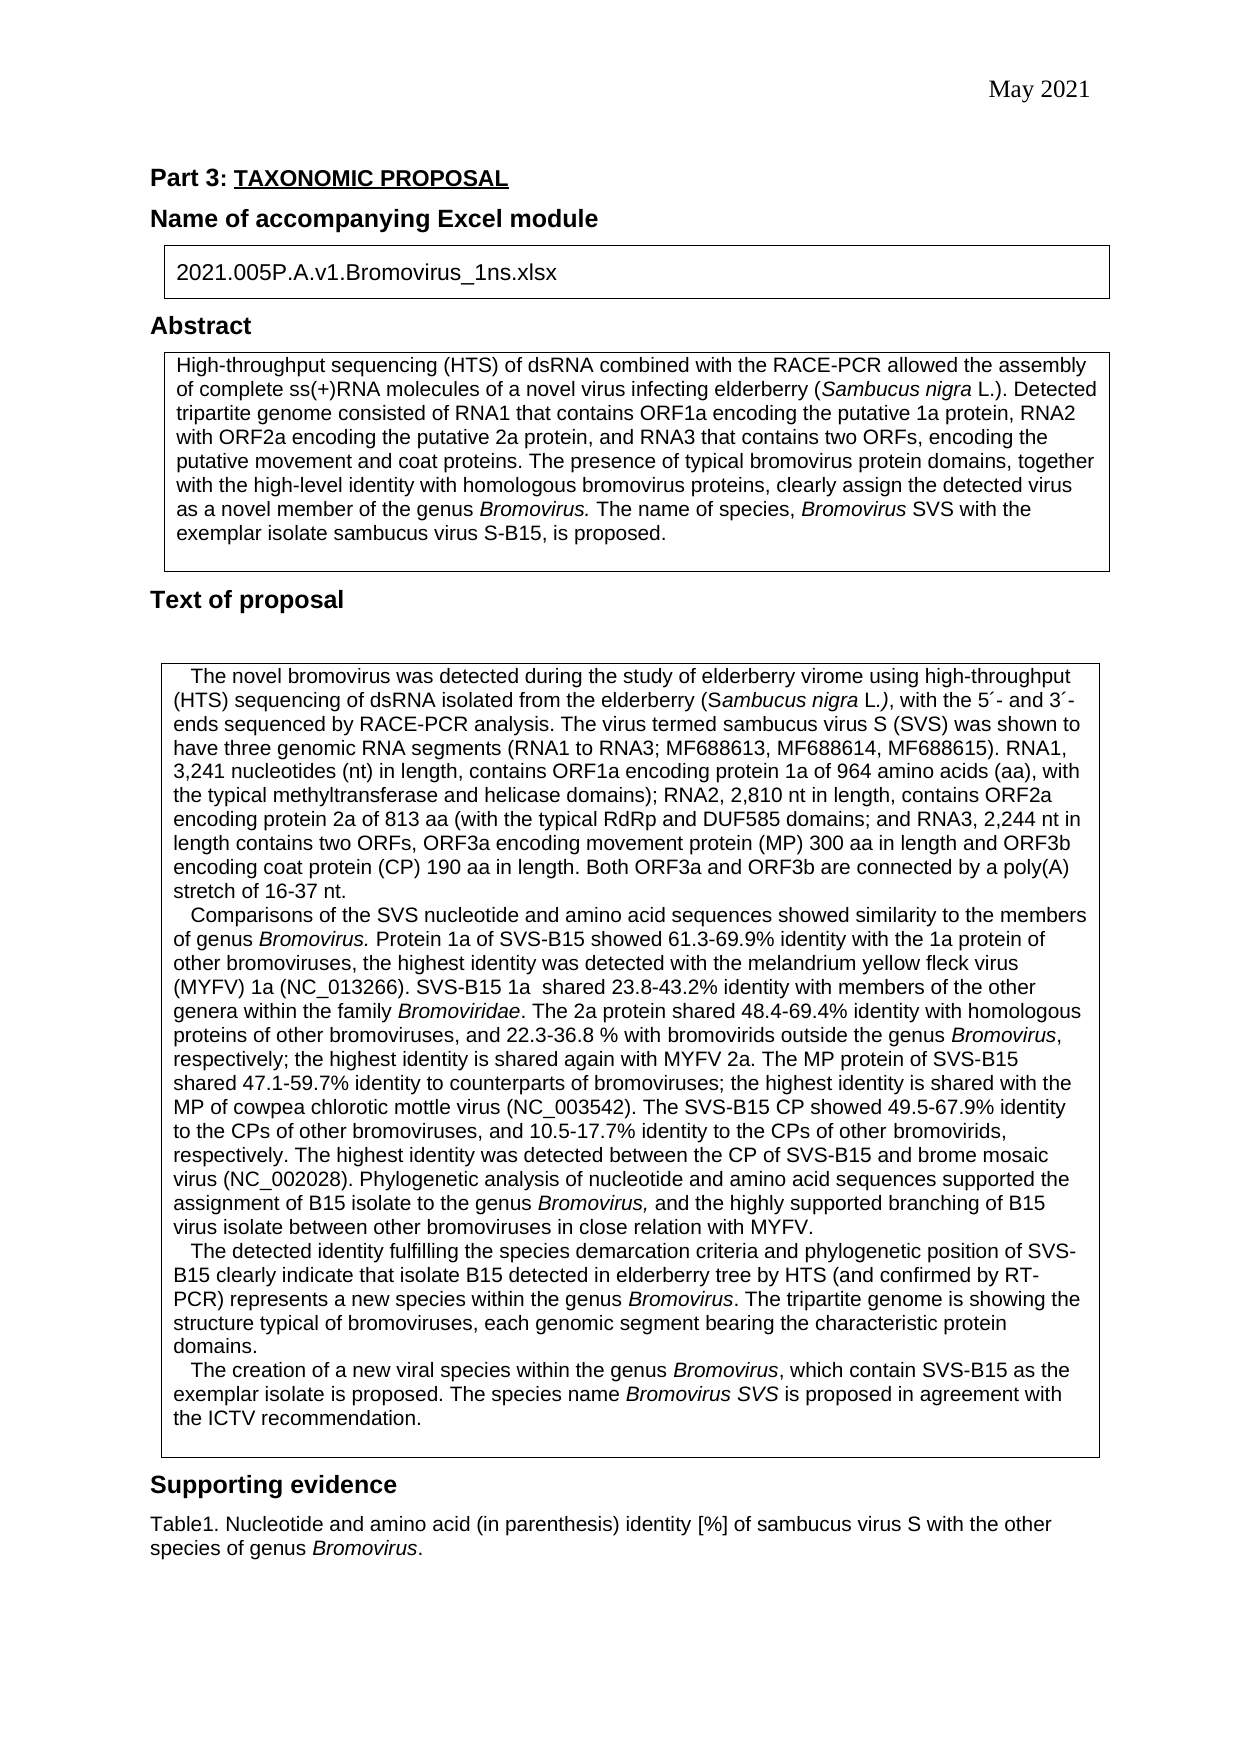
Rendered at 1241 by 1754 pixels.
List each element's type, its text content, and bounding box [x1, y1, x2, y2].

table_header 2021.005P.A.v1.Bromovirus_1ns.xlsx [165, 246, 1109, 297]
text Part 3: TAXONOMIC PROPOSAL [150, 162, 1090, 191]
text Table1. Nucleotide and amino acid (in parenthesis) identity [%] of sambucus virus S with the other species of genus Bromovirus. [150, 1511, 1090, 1559]
text Abstract [150, 311, 1090, 340]
text Supporting evidence [150, 1470, 1090, 1499]
table_header [150, 626, 1111, 1458]
table_header High-throughput sequencing (HTS) of dsRNA combined with the RACE-PCR allowed the assembly of complete ss(+)RNA molecules of a novel virus infecting elderberry (Sambucus nigra L.). Detected tripartite genome consisted of RNA1 that contains ORF1a encoding the putative 1a protein, RNA2 with ORF2a encoding the putative 2a protein, and RNA3 that contains two ORFs, encoding the putative movement and coat proteins. The presence of typical bromovirus protein domains, together with the high-level identity with homologous bromovirus proteins, clearly assign the detected virus as a novel member of the genus Bromovirus. The name of species, Bromovirus SVS with the exemplar isolate sambucus virus S-B15, is proposed. [165, 353, 1109, 571]
text Text of proposal [150, 585, 1090, 613]
text Name of accompanying Excel module [150, 204, 1090, 232]
